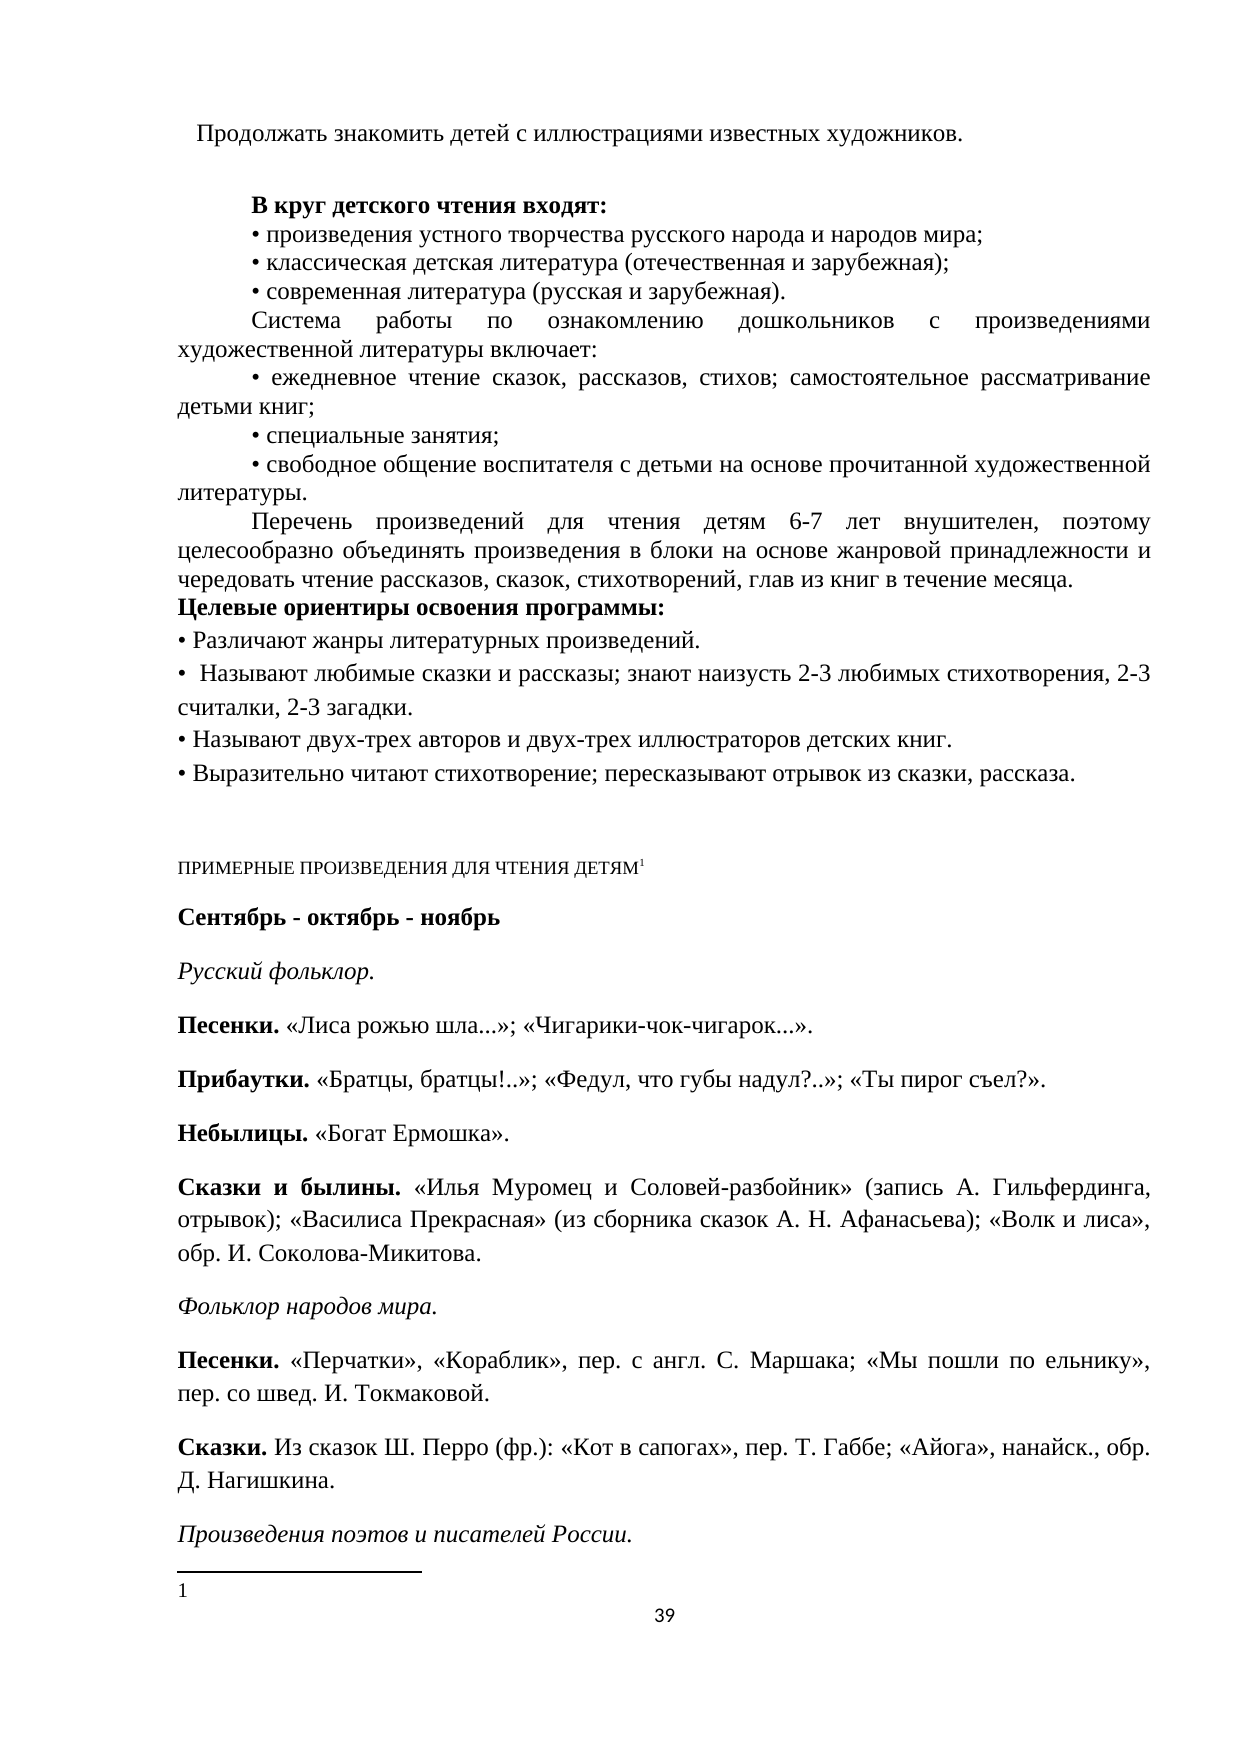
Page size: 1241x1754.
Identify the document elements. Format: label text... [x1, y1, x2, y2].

text Сентябрь - октябрь - ноябрь [177, 902, 1152, 931]
text Сказки. Из сказок Ш. Перро (фр.): «Кот в сапогах», пер. Т. Габбе; «Айога», нанайск., обр. Д. Нагишкина. [177, 1432, 1152, 1494]
text Перечень произведений для чтения детям 6-7 лет внушителен, поэтому целесообразно объединять произведения в блоки на основе жанровой принадлежности и чередовать чтение рассказов, сказок, стихотворений, глав из книг в течение месяца. [177, 506, 1152, 592]
text • произведения устного творчества русского народа и народов мира; [177, 219, 1152, 247]
text • ежедневное чтение сказок, рассказов, стихов; самостоятельное рассматривание детьми книг; [177, 362, 1152, 420]
text ПРИМЕРНЫЕ ПРОИЗВЕДЕНИЯ ДЛЯ ЧТЕНИЯ ДЕТЯМ [177, 857, 1152, 878]
text Произведения поэтов и писателей России. [177, 1519, 1152, 1548]
text • Выразительно читают стихотворение; пересказывают отрывок из сказки, рассказа. [177, 758, 1152, 786]
text Целевые ориентиры освоения программы: [177, 592, 1152, 621]
text Продолжать знакомить детей с иллюстрациями известных художников. [177, 118, 1152, 147]
text Русский фольклор. [177, 956, 1152, 985]
text • Называют двух-трех авторов и двух-трех иллюстраторов детских книг. [177, 724, 1152, 753]
text • свободное общение воспитателя с детьми на основе прочитанной художественной литературы. [177, 449, 1152, 506]
text • Различают жанры литературных произведений. [177, 626, 1152, 654]
text Песенки. «Лиса рожью шла...»; «Чигарики-чок-чигарок...». [177, 1010, 1152, 1039]
text Небылицы. «Богат Ермошка». [177, 1118, 1152, 1146]
text Фольклор народов мира. [177, 1291, 1152, 1320]
text • специальные занятия; [177, 420, 1152, 449]
text Прибаутки. «Братцы, братцы!..»; «Федул, что губы надул?..»; «Ты пирог съел?». [177, 1064, 1152, 1093]
text • современная литература (русская и зарубежная). [177, 276, 1152, 305]
text Сказки и былины. «Илья Муромец и Соловей-разбойник» (запись А. Гильфердинга, отрывок); «Василиса Прекрасная» (из сборника сказок А. Н. Афанасьева); «Волк и лиса», обр. И. Соколова-Микитова. [177, 1172, 1152, 1266]
text В круг детского чтения входят: [177, 190, 1152, 219]
text Система работы по ознакомлению дошкольников с произведениями художественной литературы включает: [177, 305, 1152, 362]
text • Называют любимые сказки и рассказы; знают наизусть 2-3 любимых стихотворения, 2-3 считалки, 2-3 загадки. [177, 658, 1152, 720]
text • классическая детская литература (отечественная и зарубежная); [177, 247, 1152, 276]
text Песенки. «Перчатки», «Кораблик», пер. с англ. С. Маршака; «Мы пошли по ельнику», пер. со швед. И. Токмаковой. [177, 1345, 1152, 1407]
